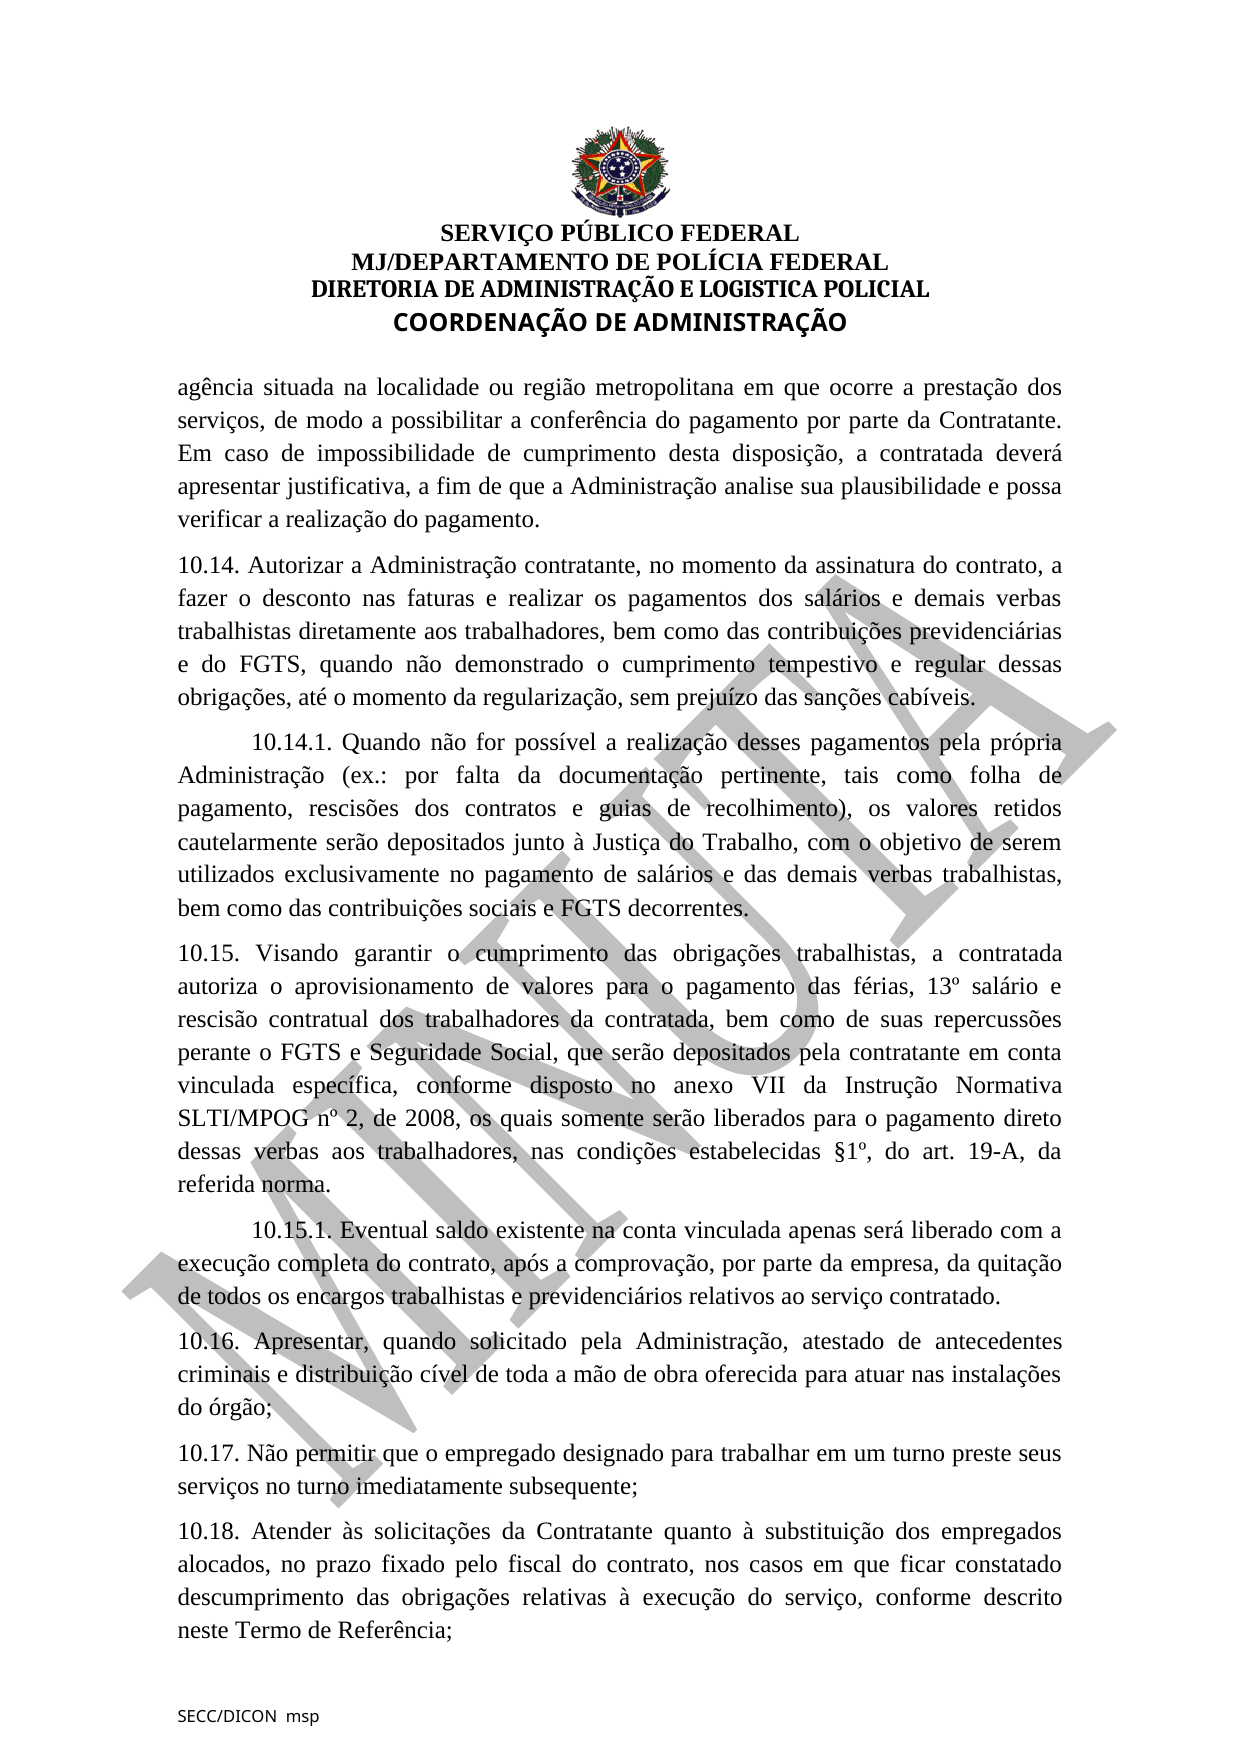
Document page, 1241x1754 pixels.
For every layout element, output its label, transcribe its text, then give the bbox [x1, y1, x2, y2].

text 10.14.1. Quando não for possível a realização desses pagamentos pela própria Administração (ex.: por falta da documentação pertinente, tais como folha de pagamento, rescisões dos contratos e guias de recolhimento), os valores retidos cautelarmente serão depositados junto à Justiça do Trabalho, com o objetivo de serem utilizados exclusivamente no pagamento de salários e das demais verbas trabalhistas, bem como das contribuições sociais e FGTS decorrentes. [177, 727, 1063, 921]
text 10.15.1. Eventual saldo existente na conta vinculada apenas será liberado com a execução completa do contrato, após a comprovação, por parte da empresa, da quitação de todos os encargos trabalhistas e previdenciários relativos ao serviço contratado. [177, 1215, 1063, 1309]
text 10.16. Apresentar, quando solicitado pela Administração, atestado de antecedentes criminais e distribuição cível de toda a mão de obra oferecida para atuar nas instalações do órgão; [177, 1326, 1063, 1421]
picture [566, 123, 675, 218]
text 10.17. Não permitir que o empregado designado para trabalhar em um turno preste seus serviços no turno imediatamente subsequente; [177, 1438, 1063, 1500]
text 10.14. Autorizar a Administração contratante, no momento da assinatura do contrato, a fazer o desconto nas faturas e realizar os pagamentos dos salários e demais verbas trabalhistas diretamente aos trabalhadores, bem como das contribuições previdenciárias e do FGTS, quando não demonstrado o cumprimento tempestivo e regular dessas obrigações, até o momento da regularização, sem prejuízo das sanções cabíveis. [177, 550, 1063, 711]
text 10.18. Atender às solicitações da Contratante quanto à substituição dos empregados alocados, no prazo fixado pelo fiscal do contrato, nos casos em que ficar constatado descumprimento das obrigações relativas à execução do serviço, conforme descrito neste Termo de Referência; [177, 1516, 1063, 1644]
text 10.15. Visando garantir o cumprimento das obrigações trabalhistas, a contratada autoriza o aprovisionamento de valores para o pagamento das férias, 13º salário e rescisão contratual dos trabalhadores da contratada, bem como de suas repercussões perante o FGTS e Seguridade Social, que serão depositados pela contratante em conta vinculada específica, conforme disposto no anexo VII da Instrução Normativa SLTI/MPOG nº 2, de 2008, os quais somente serão liberados para o pagamento direto dessas verbas aos trabalhadores, nas condições estabelecidas §1º, do art. 19-A, da referida norma. [177, 938, 1063, 1198]
